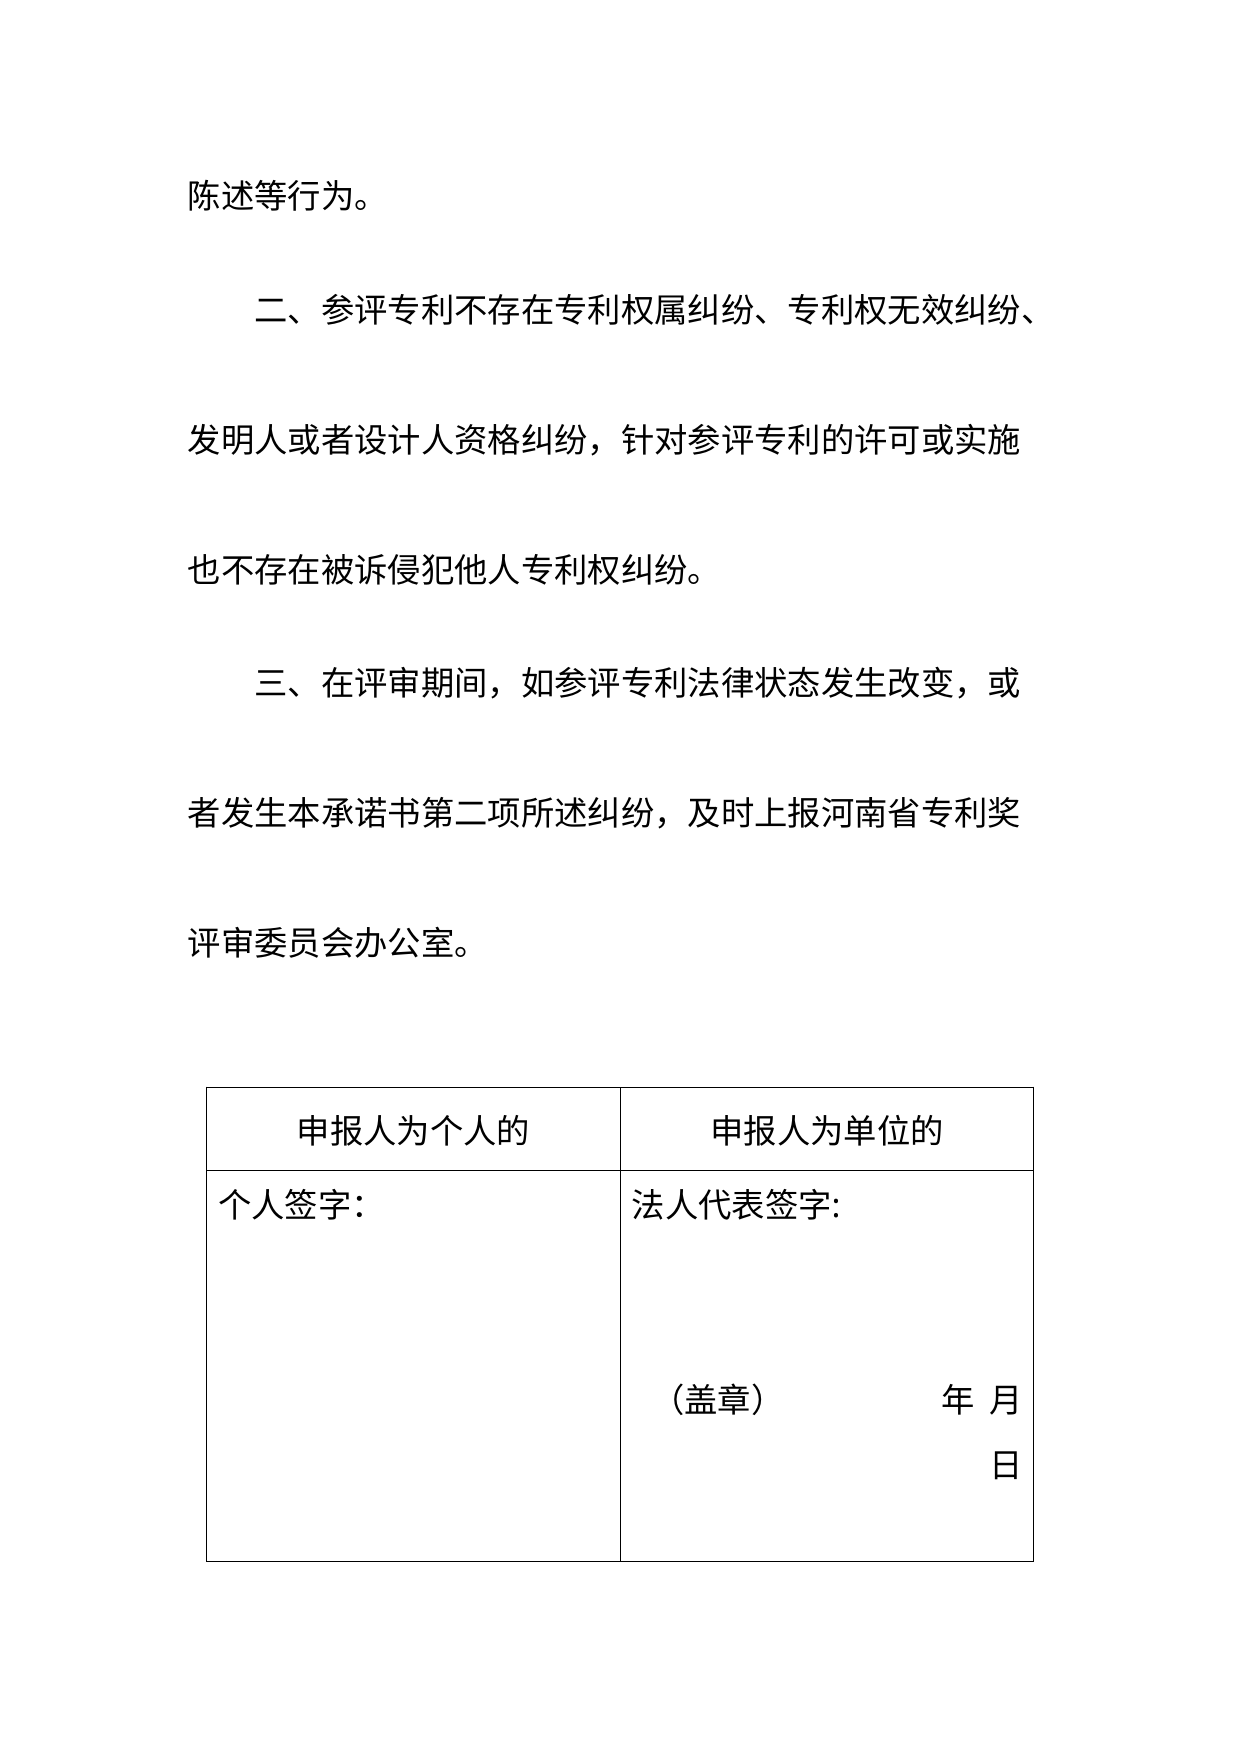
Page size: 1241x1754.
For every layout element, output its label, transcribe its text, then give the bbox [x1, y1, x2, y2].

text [187, 162, 1053, 227]
text 三、在评审期间，如参评专利法律状态发生改变，或者发生本承诺书第二项所述纠纷，及时上报河南省专利奖评审委员会办公室。 [187, 648, 1053, 973]
text 二、参评专利不存在专利权属纠纷、专利权无效纠纷、发明人或者设计人资格纠纷，针对参评专利的许可或实施也不存在被诉侵犯他人专利权纠纷。 [187, 275, 1053, 600]
table_cell 法人代表签字: （盖章） 年 月 日 [621, 1171, 1033, 1561]
table_header 申报人为单位的 [621, 1088, 1033, 1170]
table_cell 个人签字： 年 月 日 [207, 1171, 620, 1561]
table_header 申报人为个人的 [207, 1088, 620, 1170]
